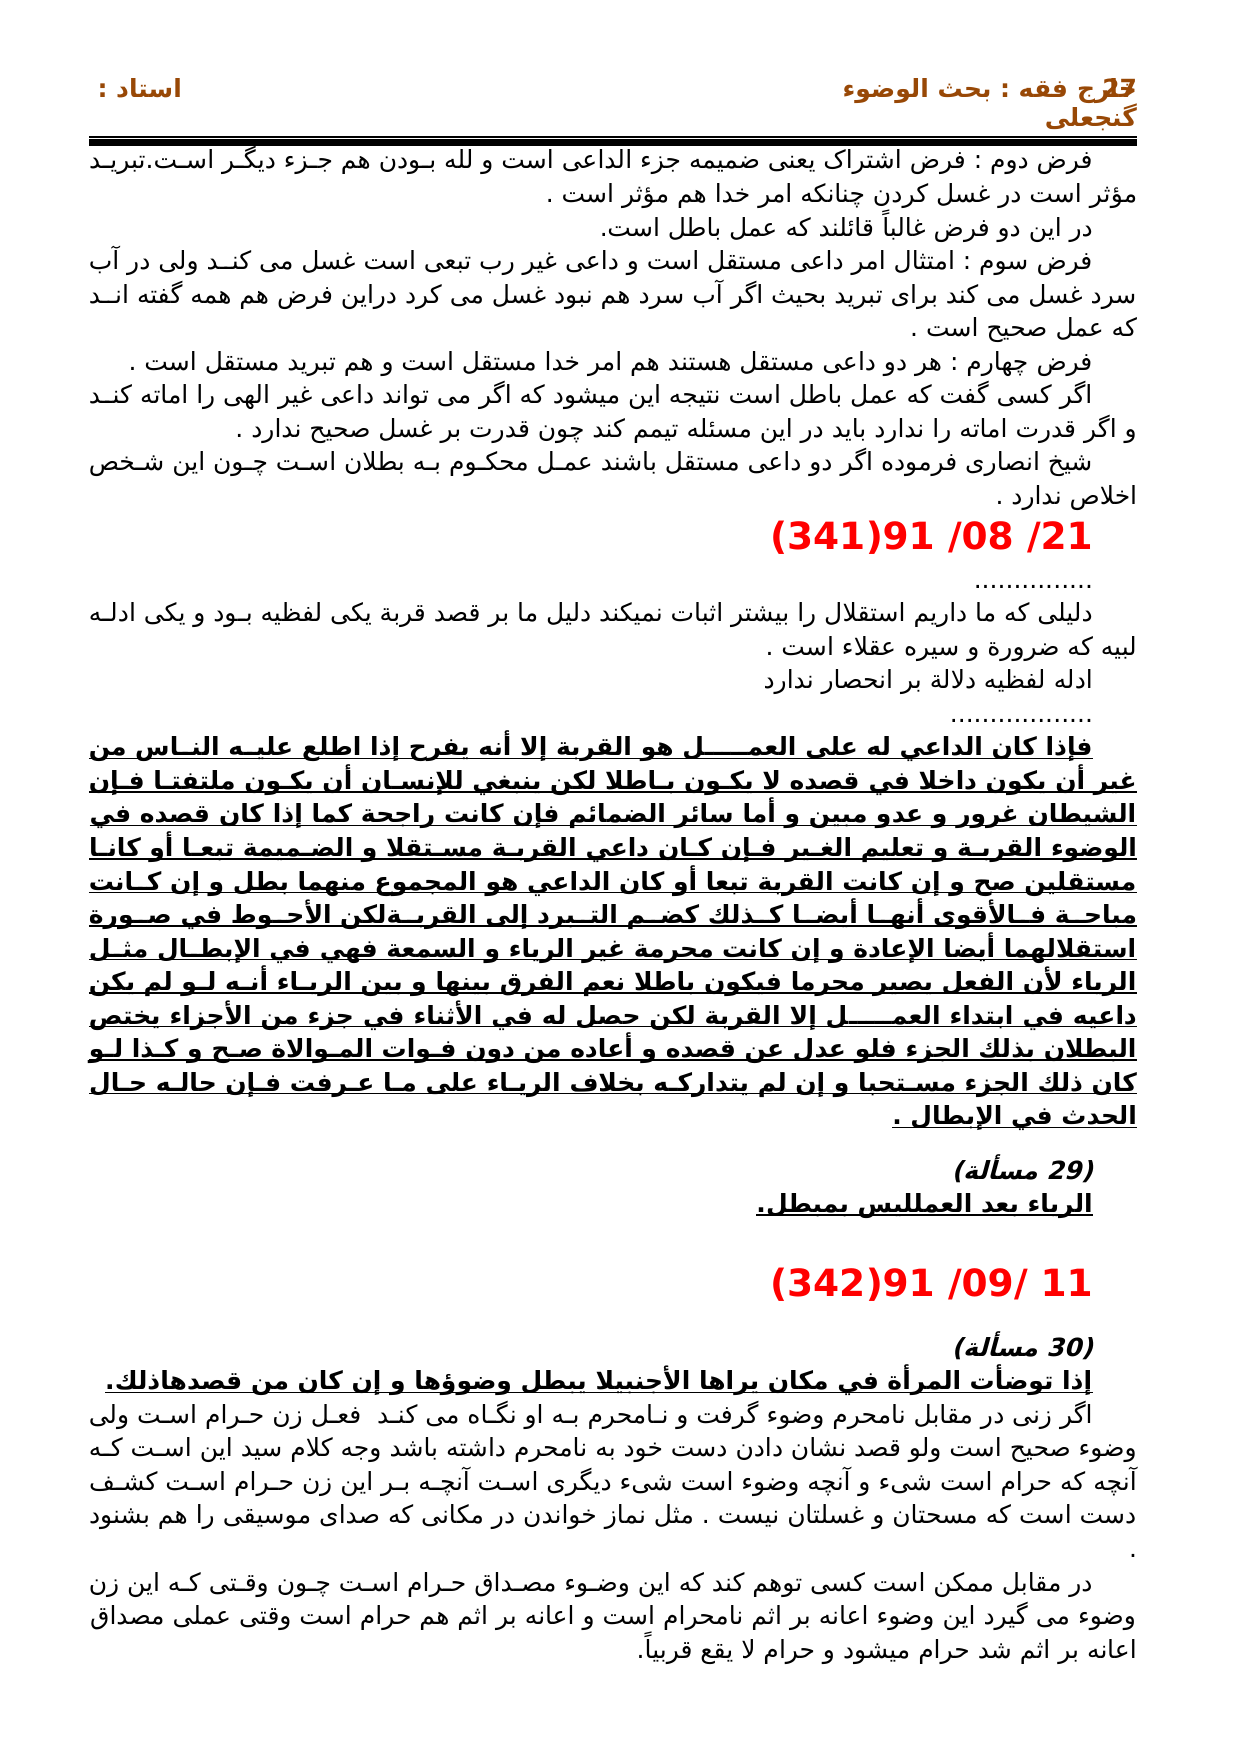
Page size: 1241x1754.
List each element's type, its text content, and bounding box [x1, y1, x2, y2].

text در مقابل ممکن است کسی توهم کند که این وضوء مصداق حرام است چون وقتی که این زن وضوء می گیرد این وضوء اعانه بر اثم نامحرام است و اعانه بر اثم هم حرام است وقتی عملی مصداق اعانه بر اثم شد حرام میشود و حرام لا یقع قربیاً. [89, 1568, 1137, 1664]
text در این دو فرض غالباً قائلند که عمل باطل است. [89, 213, 1137, 242]
text 21/ 08/ 91(341) [89, 515, 1137, 558]
text اگر زنی در مقابل نامحرم وضوء گرفت و نامحرم به او نگاه می کند فعل زن حرام است ولی وضوء صحیح است ولو قصد نشان دادن دست خود به نامحرم داشته باشد وجه کلام سید این است که آنچه که حرام است شیء و آنچه وضوء است شیء دیگری است آنچه بر این زن حرام است کشف دست است که مسحتان و غسلتان نیست . مثل نماز خواندن در مکانی که صدای موسیقی را هم بشنود . [89, 1400, 1137, 1563]
text شیخ انصاری فرموده اگر دو داعی مستقل باشند عمل محکوم به بطلان است چون این شخص اخلاص ندارد . [89, 448, 1137, 510]
text (30 مسألة) [89, 1333, 1137, 1362]
text دلیلی که ما داریم استقلال را بیشتر اثبات نمیکند دلیل ما بر قصد قربة یکی لفظیه بود و یکی ادله لبیه که ضرورة و سیره عقلاء است . [89, 598, 1137, 661]
text ............... [89, 565, 1137, 594]
text (29 مسألة) [89, 1156, 1137, 1185]
text فرض دوم : فرض اشتراک یعنی ضمیمه جزء الداعی است و لله بودن هم جزء دیگر است.تبرید مؤثر است در غسل کردن چنانکه امر خدا هم مؤثر است . [89, 146, 1137, 208]
text الرياء بعد العمل‏ليس بمبطل. [89, 1189, 1137, 1218]
text فرض سوم : امتثال امر داعی مستقل است و داعی غیر رب تبعی است غسل می کند ولی در آب سرد غسل می کند برای تبرید بحیث اگر آب سرد هم نبود غسل می کرد دراین فرض هم همه گفته اند که عمل صحیح است . [89, 246, 1137, 343]
text 11 /09/ 91(342) [89, 1262, 1137, 1306]
text إذا توضأت المرأة في مكان يراها الأجنبي‏لا يبطل وضوؤها و إن كان من قصدهاذلك. [89, 1367, 1137, 1396]
text ادله لفظیه دلالة بر انحصار ندارد [89, 665, 1137, 694]
text اگر کسی گفت که عمل باطل است نتیجه این میشود که اگر می تواند داعی غیر الهی را اماته کند و اگر قدرت اماته را ندارد باید در این مسئله تیمم کند چون قدرت بر غسل صحیح ندارد . [89, 381, 1137, 443]
text فرض چهارم : هر دو داعی مستقل هستند هم امر خدا مستقل است و هم تبرید مستقل است . [89, 347, 1137, 376]
text فإذا كان الداعي له على العمـــــل هو القربة إلا أنه يفرح إذا اطلع عليه الناس من غير أن يكون داخلا في قصده لا يكون باطلا لكن ينبغي للإنسان أن يكون ملتفتا فإن الشيطان غرور و عدو مبين و أما سائر الضمائم فإن كانت راجحة كما إذا كان قصده في الوضوء القربة و تعليم الغير فإن كان داعي القربة مستقلا و الضميمة تبعا أو كانا مستقلين صح و إن كانت القربة تبعا أو كان الداعي هو المجموع منهما بطل و إن كانت مباحة فالأقوى أنها أيضا كذلك كضم التبرد إلى القربةلكن الأحوط في صورة استقلالهما أيضا الإعادة و إن كانت محرمة غير الرياء و السمعة فهي في الإبطال مثل الرياء لأن الفعل يصير محرما فيكون باطلا نعم الفرق بينها و بين الرياء أنه لو لم يكن داعيه في ابتداء العمـــــل إلا القربة لكن حصل له في الأثناء في جزء من الأجزاء يختص البطلان بذلك الجزء فلو عدل عن قصده و أعاده من دون فوات الموالاة صح و كذا لو كان ذلك الجزء مستحبا و إن لم يتداركه بخلاف الرياء على ما عرفت فإن حاله حال الحدث في الإبطال‏ . [89, 732, 1137, 791]
text .................. [89, 699, 1137, 728]
